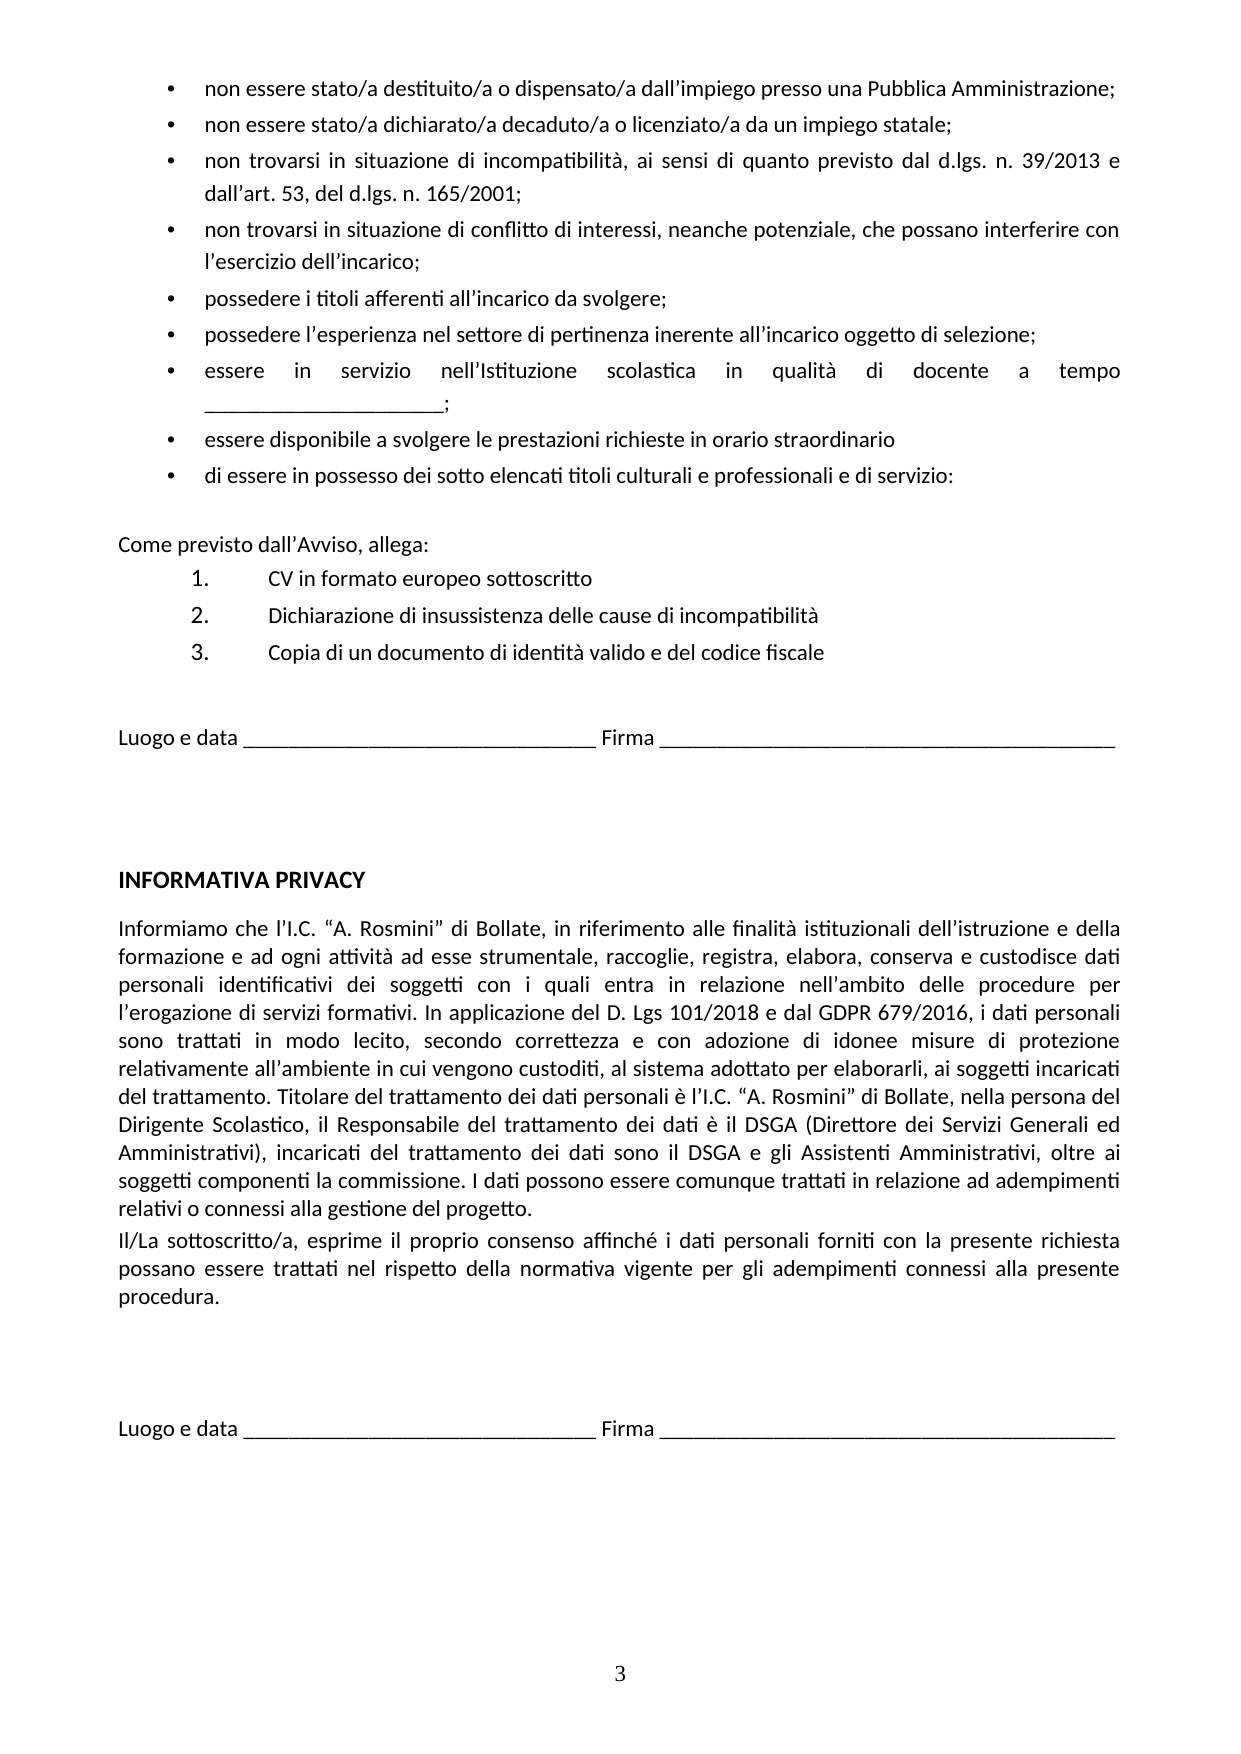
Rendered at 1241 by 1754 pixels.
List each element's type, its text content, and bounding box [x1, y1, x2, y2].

list essere disponibile a svolgere le prestazioni richieste in orario straordinario [167, 425, 1122, 453]
list essere in servizio nell’Istituzione scolastica in qualità di docente a tempo _____________________; [167, 356, 1122, 417]
list Dichiarazione di insussistenza delle cause di incompatibilità [190, 599, 1122, 629]
text Il/La sottoscritto/a, esprime il proprio consenso affinché i dati personali forniti con la presente richiesta possano essere trattati nel rispetto della normativa vigente per gli adempimenti connessi alla presente procedura. [118, 1226, 1122, 1310]
list non trovarsi in situazione di incompatibilità, ai sensi di quanto previsto dal d.lgs. n. 39/2013 e dall’art. 53, del d.lgs. n. 165/2001; [167, 147, 1122, 207]
list non essere stato/a destituito/a o dispensato/a dall’impiego presso una Pubblica Amministrazione; [167, 74, 1122, 102]
list non essere stato/a dichiarato/a decaduto/a o licenziato/a da un impiego statale; [167, 110, 1122, 138]
list possedere i titoli afferenti all’incarico da svolgere; [167, 284, 1122, 312]
list di essere in possesso dei sotto elencati titoli culturali e professionali e di servizio: [167, 461, 1122, 489]
text Come previsto dall’Avviso, allega: [118, 530, 1122, 558]
list possedere l’esperienza nel settore di pertinenza inerente all’incarico oggetto di selezione; [167, 320, 1122, 348]
text Luogo e data _______________________________ Firma ________________________________________ [118, 1414, 1122, 1442]
text INFORMATIVA PRIVACY [118, 864, 1122, 894]
text Luogo e data _______________________________ Firma ________________________________________ [118, 723, 1122, 751]
list CV in formato europeo sottoscritto [190, 562, 1122, 592]
text Informiamo che l’I.C. “A. Rosmini” di Bollate, in riferimento alle finalità istituzionali dell’istruzione e della formazione e ad ogni attività ad esse strumentale, raccoglie, registra, elabora, conserva e custodisce dati personali identificativi dei soggetti con i quali entra in relazione nell’ambito delle procedure per l’erogazione di servizi formativi. In applicazione del D. Lgs 101/2018 e dal GDPR 679/2016, i dati personali sono trattati in modo lecito, secondo correttezza e con adozione di idonee misure di protezione relativamente all’ambiente in cui vengono custoditi, al sistema adottato per elaborarli, ai soggetti incaricati del trattamento. Titolare del trattamento dei dati personali è l’I.C. “A. Rosmini” di Bollate, nella persona del Dirigente Scolastico, il Responsabile del trattamento dei dati è il DSGA (Direttore dei Servizi Generali ed Amministrativi), incaricati del trattamento dei dati sono il DSGA e gli Assistenti Amministrativi, oltre ai soggetti componenti la commissione. I dati possono essere comunque trattati in relazione ad adempimenti relativi o connessi alla gestione del progetto. [118, 914, 1122, 1222]
list non trovarsi in situazione di conflitto di interessi, neanche potenziale, che possano interferire con l’esercizio dell’incarico; [167, 215, 1122, 275]
list Copia di un documento di identità valido e del codice fiscale [190, 636, 1122, 667]
